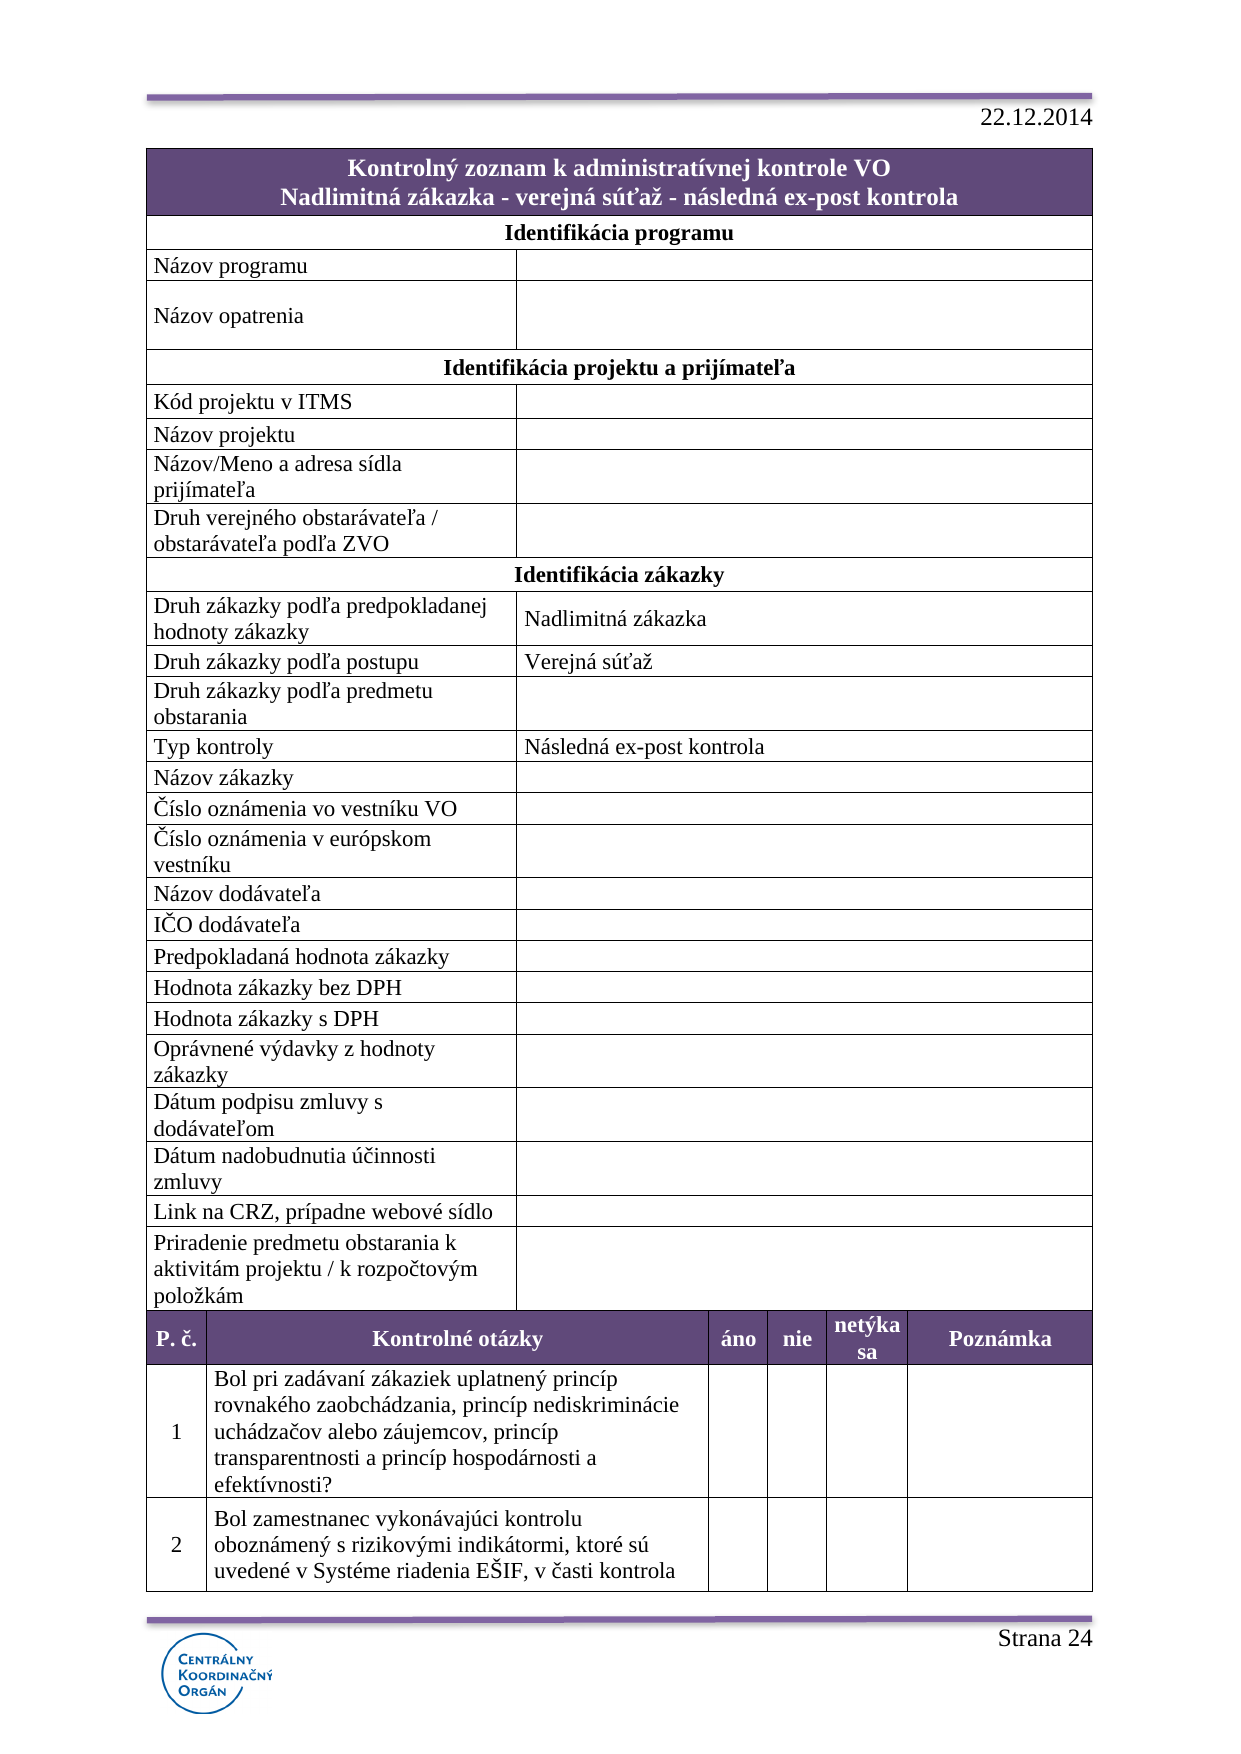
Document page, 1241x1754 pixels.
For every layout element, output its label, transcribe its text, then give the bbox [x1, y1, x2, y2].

table_cell [517, 1196, 1092, 1226]
table_cell [517, 250, 1092, 280]
table_cell [517, 1142, 1092, 1195]
table_cell IČO dodávateľa [147, 910, 516, 940]
table_cell [827, 1365, 907, 1497]
table_cell Dátum podpisu zmluvy s dodávateľom [147, 1088, 516, 1141]
picture [159, 1631, 272, 1713]
table_cell [517, 941, 1092, 971]
table_cell Priradenie predmetu obstarania k aktivitám projektu / k rozpočtovým položkám [147, 1227, 516, 1310]
table_cell Link na CRZ, prípadne webové sídlo [147, 1196, 516, 1226]
table_cell Kontrolné otázky [207, 1311, 708, 1364]
table_cell [517, 972, 1092, 1002]
table_cell áno [709, 1311, 767, 1364]
table_cell [908, 1498, 1092, 1591]
table_cell [517, 419, 1092, 449]
table_cell Predpokladaná hodnota zákazky [147, 941, 516, 971]
table_cell [768, 1365, 826, 1497]
table_cell Následná ex-post kontrola [517, 731, 1092, 761]
table_cell [768, 1498, 826, 1591]
table_cell Bol pri zadávaní zákaziek uplatnený princíp rovnakého zaobchádzania, princíp nediskriminácie uchádzačov alebo záujemcov, princíp transparentnosti a princíp hospodárnosti a efektívnosti? [207, 1365, 708, 1497]
table_cell Nadlimitná zákazka [517, 592, 1092, 645]
table_cell [517, 762, 1092, 792]
table_cell Identifikácia projektu a prijímateľa [147, 350, 1092, 383]
table_cell Verejná súťaž [517, 646, 1092, 676]
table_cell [207, 1498, 708, 1591]
table_cell [517, 1003, 1092, 1033]
table_cell Hodnota zákazky s DPH [147, 1003, 516, 1033]
table_cell Oprávnené výdavky z hodnoty zákazky [147, 1035, 516, 1087]
table_cell Poznámka [908, 1311, 1092, 1364]
table_cell Druh zákazky podľa predmetu obstarania [147, 677, 516, 730]
table_cell Druh zákazky podľa postupu [147, 646, 516, 676]
table_cell [517, 793, 1092, 823]
table_cell Druh zákazky podľa predpokladanej hodnoty zákazky [147, 592, 516, 645]
table_cell [517, 504, 1092, 557]
table_cell Číslo oznámenia vo vestníku VO [147, 793, 516, 823]
table_cell [709, 1498, 767, 1591]
table_cell [517, 281, 1092, 349]
table_cell Názov programu [147, 250, 516, 280]
table_cell [709, 1365, 767, 1497]
table_cell [517, 1035, 1092, 1087]
table_cell [517, 825, 1092, 877]
table_cell Hodnota zákazky bez DPH [147, 972, 516, 1002]
table_cell 1 [147, 1365, 206, 1497]
table_cell Identifikácia zákazky [147, 558, 1092, 591]
table_cell Dátum nadobudnutia účinnosti zmluvy [147, 1142, 516, 1195]
table_cell [517, 677, 1092, 730]
table_cell [908, 1365, 1092, 1497]
table_cell Názov dodávateľa [147, 878, 516, 908]
table_cell Typ kontroly [147, 731, 516, 761]
table_cell [827, 1498, 907, 1591]
table_cell P. č. [147, 1311, 206, 1364]
table_cell netýka sa [827, 1311, 907, 1364]
table_cell Názov opatrenia [147, 281, 516, 349]
table_cell [517, 878, 1092, 908]
table_cell [517, 910, 1092, 940]
table_cell Kód projektu v ITMS [147, 385, 516, 418]
table_header Kontrolný zoznam k administratívnej kontrole VO Nadlimitná zákazka - verejná súťaž - následná ex-post kontrola [147, 149, 1092, 215]
table_cell 2 [147, 1498, 206, 1591]
table_cell Názov zákazky [147, 762, 516, 792]
table_cell [517, 1088, 1092, 1141]
table_cell Názov projektu [147, 419, 516, 449]
table_cell [517, 1227, 1092, 1310]
table_cell Identifikácia programu [147, 216, 1092, 249]
table_cell [517, 385, 1092, 418]
table_cell Názov/Meno a adresa sídla prijímateľa [147, 450, 516, 503]
table_cell [517, 450, 1092, 503]
table_cell nie [768, 1311, 826, 1364]
table_cell Číslo oznámenia v európskom vestníku [147, 825, 516, 877]
table_cell Druh verejného obstarávateľa / obstarávateľa podľa ZVO [147, 504, 516, 557]
